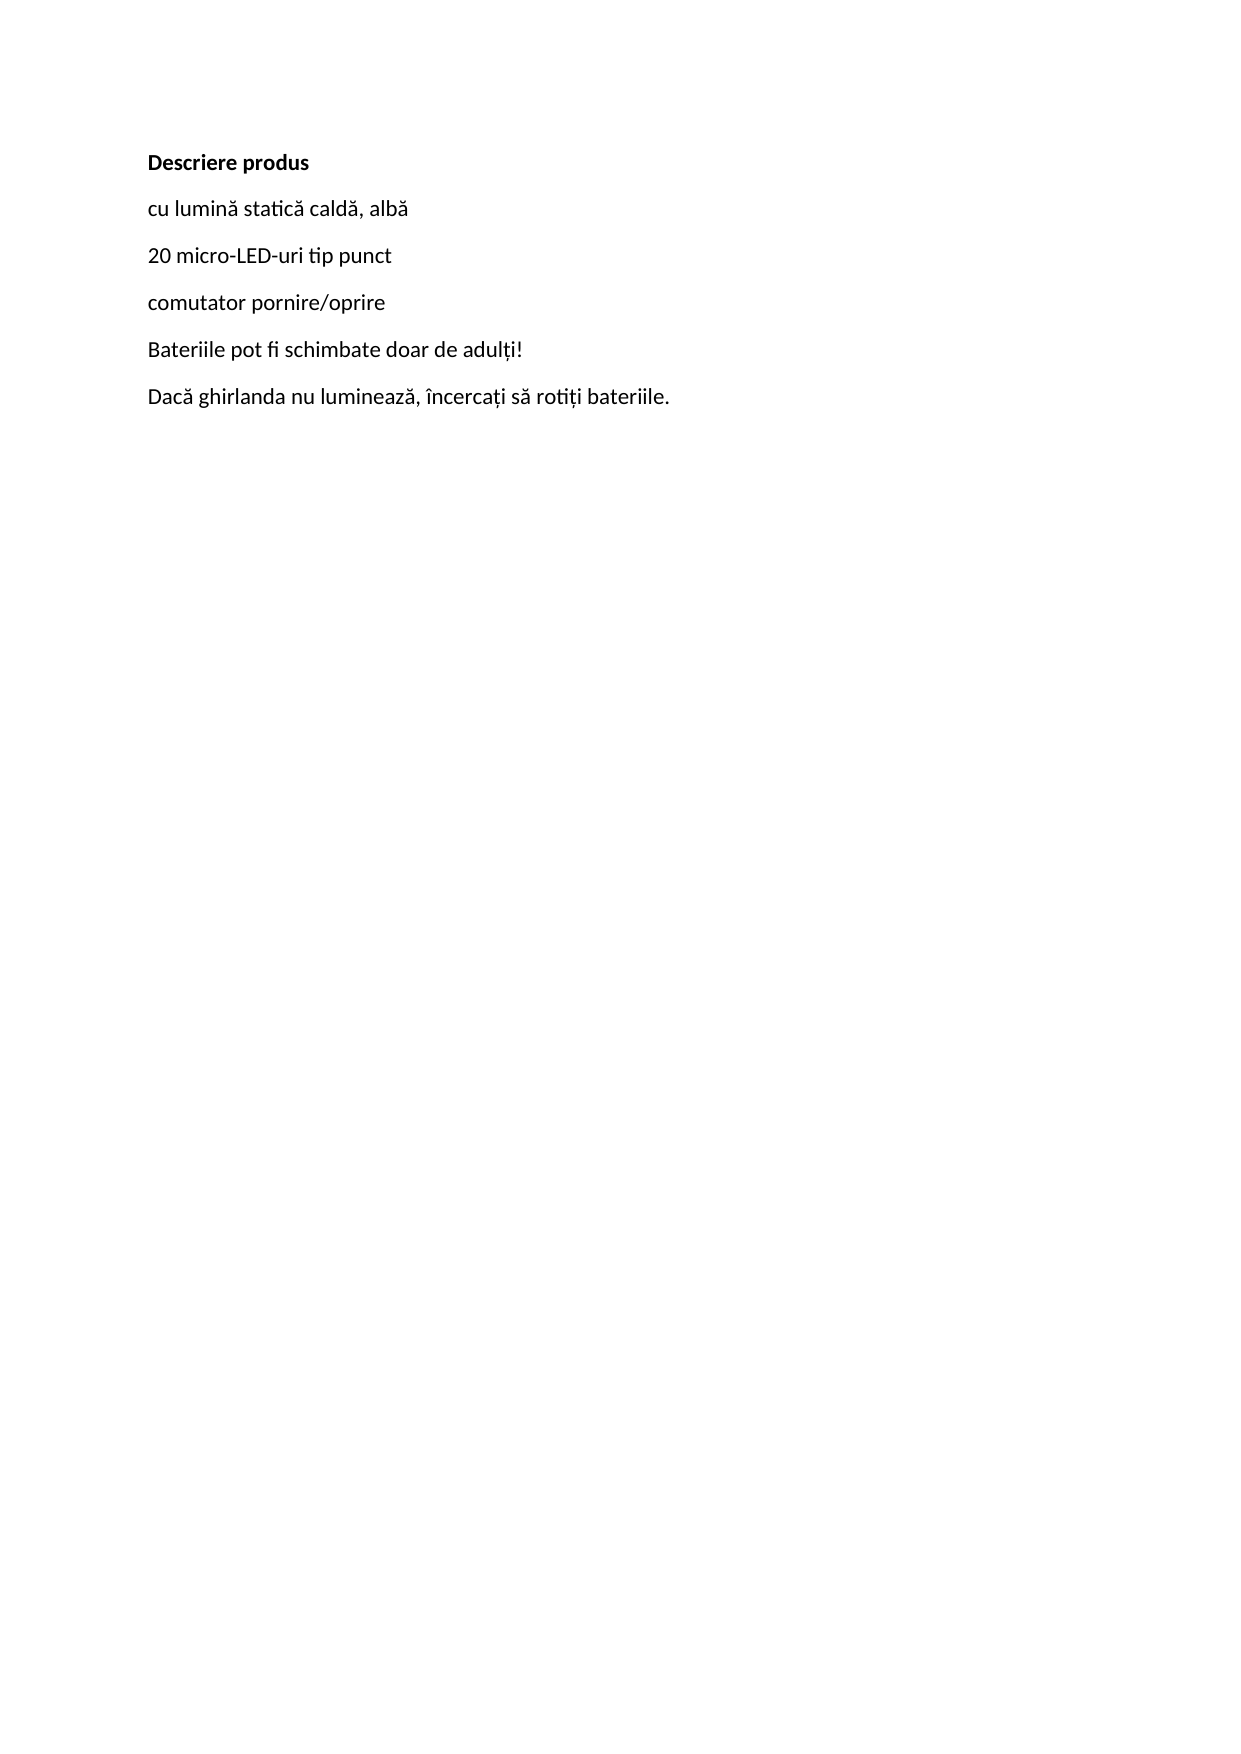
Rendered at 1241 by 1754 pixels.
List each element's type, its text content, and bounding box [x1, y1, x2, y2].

text 20 micro-LED-uri tip punct [148, 241, 1093, 269]
text Bateriile pot fi schimbate doar de adulți! [148, 335, 1093, 363]
text Descriere produs [148, 148, 1093, 176]
text Dacă ghirlanda nu luminează, încercați să rotiți bateriile. [148, 382, 1093, 410]
text comutator pornire/oprire [148, 288, 1093, 316]
text cu lumină statică caldă, albă [148, 194, 1093, 222]
